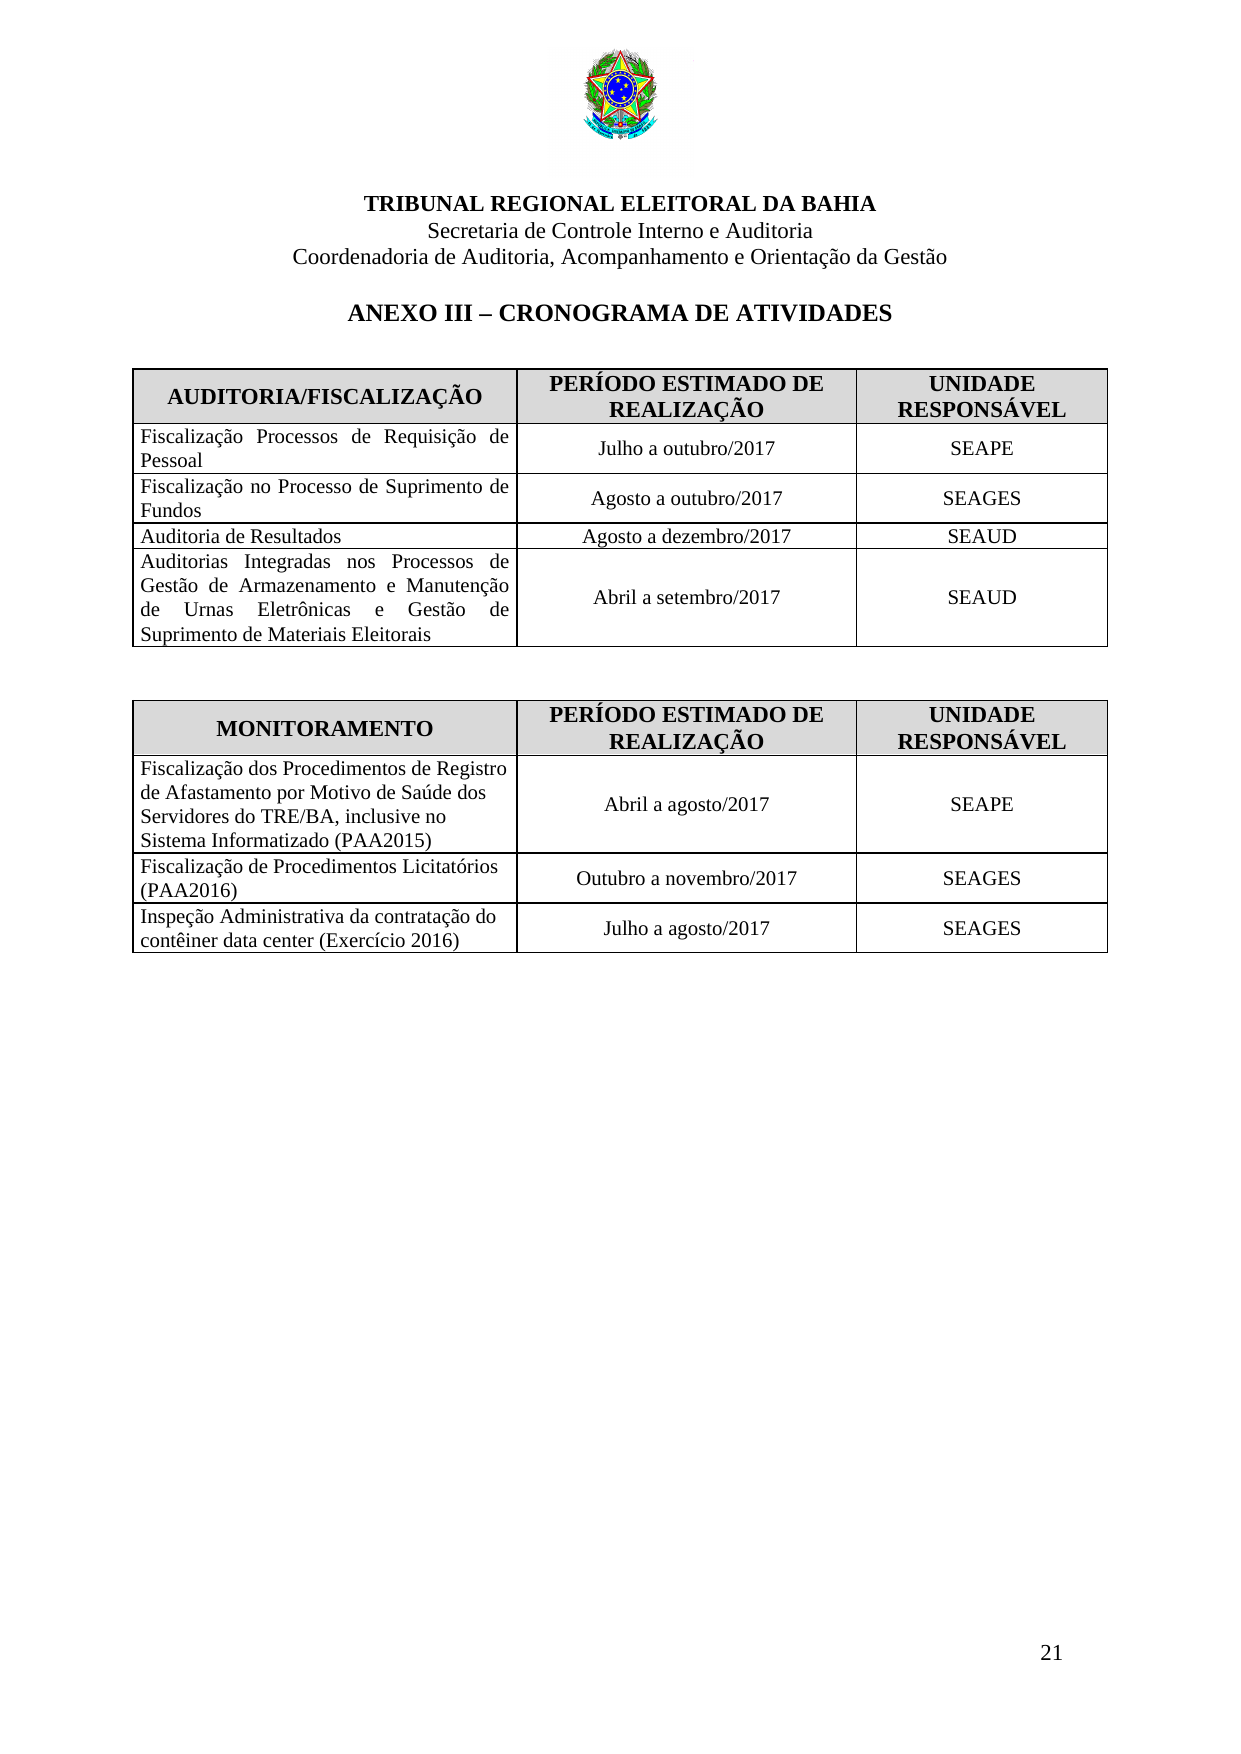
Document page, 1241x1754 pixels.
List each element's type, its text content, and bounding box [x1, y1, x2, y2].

table_cell Julho a outubro/2017 [518, 424, 856, 472]
table_cell Auditoria de Resultados [134, 524, 516, 548]
subtitle ANEXO III – Cronograma de Atividades [177, 298, 1063, 327]
table_cell SEAGES [857, 854, 1107, 902]
table_cell SEAPE [857, 424, 1107, 472]
table_header AUDITORIA/FISCALIZAÇÃO [134, 370, 516, 423]
table_cell Agosto a outubro/2017 [518, 474, 856, 522]
table_header PERÍODO ESTIMADO DE REALIZAÇÃO [518, 370, 856, 423]
table_cell Inspeção Administrativa da contratação do contêiner data center (Exercício 2016) [134, 904, 516, 952]
table_header UNIDADE RESPONSÁVEL [857, 370, 1107, 423]
table_cell SEAGES [857, 904, 1107, 952]
table_cell Fiscalização de Procedimentos Licitatórios (PAA2016) [134, 854, 516, 902]
table_cell Fiscalização no Processo de Suprimento de Fundos [134, 474, 516, 522]
table_cell SEAGES [857, 474, 1107, 522]
table_cell Fiscalização dos Procedimentos de Registro de Afastamento por Motivo de Saúde dos Servidores do TRE/BA, inclusive no Sistema Informatizado (PAA2015) [134, 756, 516, 852]
table_cell Outubro a novembro/2017 [518, 854, 856, 902]
table_cell SEAUD [857, 524, 1107, 548]
table_cell SEAUD [857, 549, 1107, 646]
table_cell Julho a agosto/2017 [518, 904, 856, 952]
table_header PERÍODO ESTIMADO DE REALIZAÇÃO [518, 701, 856, 754]
table_cell SEAPE [857, 756, 1107, 852]
table_header UNIDADE RESPONSÁVEL [857, 701, 1107, 754]
table_cell Auditorias Integradas nos Processos de Gestão de Armazenamento e Manutenção de Urnas Eletrônicas e Gestão de Suprimento de Materiais Eleitorais [134, 549, 516, 646]
table_cell Abril a agosto/2017 [518, 756, 856, 852]
table_cell Agosto a dezembro/2017 [518, 524, 856, 548]
table_cell Abril a setembro/2017 [518, 549, 856, 646]
picture [546, 47, 694, 178]
table_header MONITORAMENTO [134, 701, 516, 754]
table_cell Fiscalização Processos de Requisição de Pessoal [134, 424, 516, 472]
